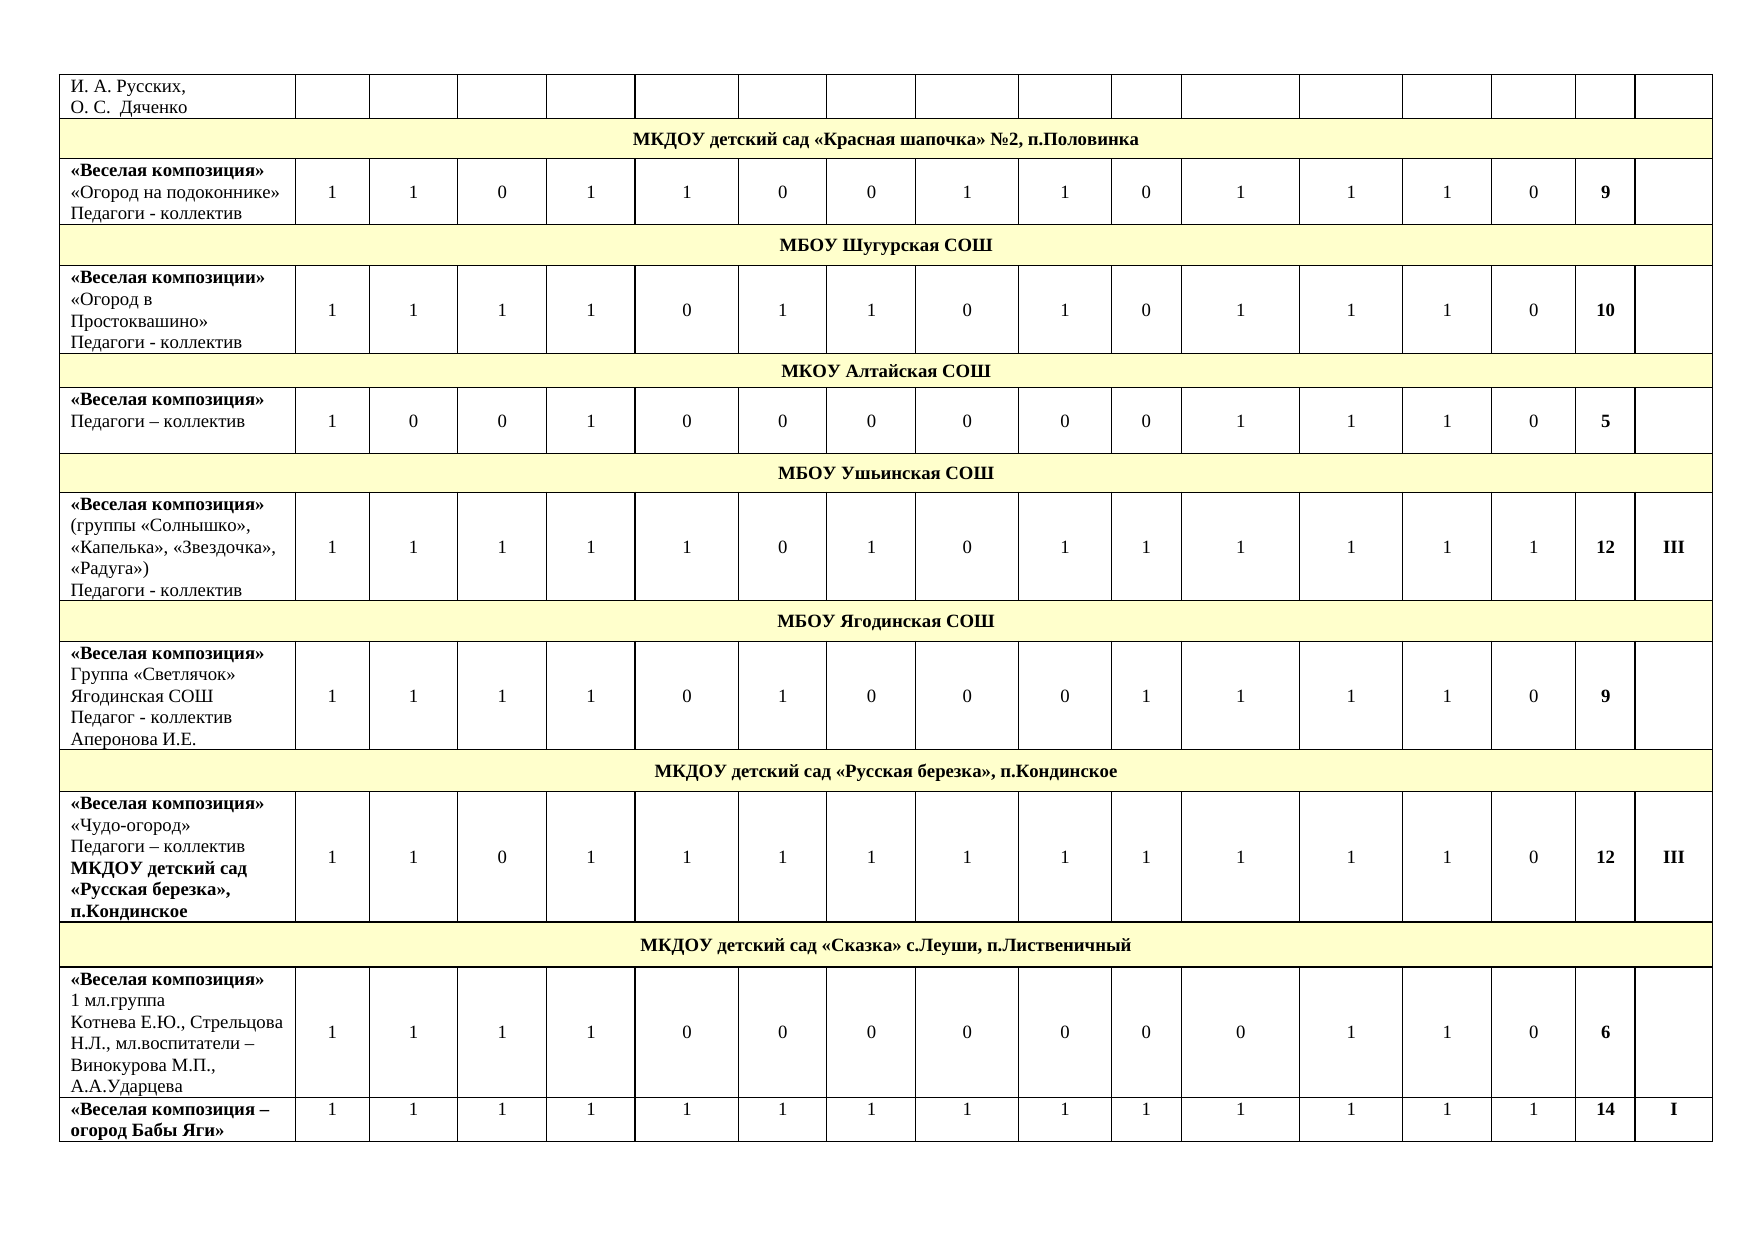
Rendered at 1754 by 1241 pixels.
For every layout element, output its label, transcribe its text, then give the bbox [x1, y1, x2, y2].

table_cell 0 [636, 642, 738, 749]
table_cell 1 [739, 792, 826, 921]
table_cell III [1636, 493, 1712, 600]
table_cell 1 [1300, 493, 1402, 600]
table_cell 0 [916, 75, 1018, 118]
table_cell 1 [458, 642, 546, 749]
table_cell 0 [1492, 968, 1575, 1097]
table_cell 1 [1403, 642, 1491, 749]
table_cell 0 [458, 388, 546, 453]
table_cell 0 [916, 968, 1018, 1097]
table_cell 1 [1300, 968, 1402, 1097]
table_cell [60, 75, 295, 118]
table_cell 1 [370, 493, 457, 600]
table_cell 9 [1576, 642, 1634, 749]
table_cell 1 [547, 388, 634, 453]
table_cell 1 [1112, 642, 1181, 749]
table_cell 1 [458, 266, 546, 353]
table_cell 1 [1300, 1098, 1402, 1141]
table_cell 1 [1300, 266, 1402, 353]
table_cell «Веселая композиция» Педагоги – коллектив [60, 388, 295, 453]
table_cell 1 [827, 1098, 915, 1141]
table_cell [1636, 968, 1712, 1097]
table_cell 1 [916, 1098, 1018, 1141]
table_cell 1 [296, 159, 369, 224]
table_cell 1 [1403, 792, 1491, 921]
table_cell 0 [827, 642, 915, 749]
table_cell [1636, 75, 1712, 118]
table_cell МКДОУ детский сад «Сказка» с.Леуши, п.Лиственичный [60, 923, 1712, 966]
table_cell «Веселая композиция» (группы «Солнышко», «Капелька», «Звездочка», «Радуга») Педагоги - коллектив [60, 493, 295, 600]
table_cell 1 [636, 493, 738, 600]
table_cell 1 [458, 968, 546, 1097]
table_cell 0 [916, 266, 1018, 353]
table_cell 1 [1112, 1098, 1181, 1141]
table_cell «Веселая композиция» Группа «Светлячок» Ягодинская СОШ Педагог - коллектив Аперонова И.Е. [60, 642, 295, 749]
table_cell 1 [296, 388, 369, 453]
table_cell 1 [916, 159, 1018, 224]
table_cell 0 [458, 75, 546, 118]
table_cell III [1636, 792, 1712, 921]
table_cell 1 [1403, 266, 1491, 353]
table_cell 1 [547, 75, 634, 118]
table_cell «Веселая композиция» 1 мл.группа Котнева Е.Ю., Стрельцова Н.Л., мл.воспитатели – Винокурова М.П., А.А.Ударцева [60, 968, 295, 1097]
table_cell 0 [739, 159, 826, 224]
table_cell 0 [458, 792, 546, 921]
table_cell 1 [296, 1098, 369, 1141]
table_cell 1 [1300, 159, 1402, 224]
table_cell 1 [1182, 642, 1299, 749]
table_cell 0 [1492, 75, 1575, 118]
table_cell 1 [916, 792, 1018, 921]
table_cell 1 [1403, 159, 1491, 224]
table_cell 1 [296, 75, 369, 118]
table_cell 0 [827, 159, 915, 224]
table_cell 5 [1576, 388, 1634, 453]
table_cell 1 [1112, 493, 1181, 600]
table_cell I [1636, 1098, 1712, 1141]
table_cell 1 [296, 792, 369, 921]
table_cell 1 [1182, 388, 1299, 453]
table_cell 1 [547, 493, 634, 600]
table_cell 1 [296, 266, 369, 353]
table_cell 1 [1300, 75, 1402, 118]
table_cell 1 [1300, 388, 1402, 453]
table_cell 1 [739, 1098, 826, 1141]
table_cell 0 [1492, 159, 1575, 224]
table_cell 0 [1019, 968, 1111, 1097]
table_cell 1 [370, 968, 457, 1097]
table_cell 0 [1112, 266, 1181, 353]
table_cell 1 [827, 266, 915, 353]
table_cell 1 [1019, 159, 1111, 224]
table_cell МКОУ Алтайская СОШ [60, 354, 1712, 387]
table_cell 0 [636, 388, 738, 453]
table_cell 0 [916, 493, 1018, 600]
table_cell 0 [1019, 388, 1111, 453]
table_cell 1 [370, 642, 457, 749]
table_cell 1 [1182, 75, 1299, 118]
table_cell 1 [547, 159, 634, 224]
table_cell [1636, 642, 1712, 749]
table_cell 1 [1182, 792, 1299, 921]
table_cell 12 [1576, 792, 1634, 921]
table_cell 1 [296, 493, 369, 600]
table_cell 1 [1403, 75, 1491, 118]
table_cell 1 [827, 792, 915, 921]
table_cell 0 [636, 968, 738, 1097]
table_cell 1 [458, 1098, 546, 1141]
table_cell 1 [547, 642, 634, 749]
table_cell 0 [1112, 159, 1181, 224]
table_cell 1 [370, 1098, 457, 1141]
table_cell [1636, 266, 1712, 353]
table_cell 1 [636, 75, 738, 118]
table_cell 1 [1300, 642, 1402, 749]
table_cell 1 [370, 159, 457, 224]
table_cell МБОУ Ушьинская СОШ [60, 454, 1712, 492]
table_cell 1 [1019, 1098, 1111, 1141]
table_cell «Веселая композиция» «Огород на подоконнике» Педагоги - коллектив [60, 159, 295, 224]
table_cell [60, 1098, 295, 1141]
table_cell 1 [1182, 493, 1299, 600]
table_cell 6 [1576, 968, 1634, 1097]
table_cell 1 [1019, 493, 1111, 600]
table_cell 1 [1403, 493, 1491, 600]
table_cell 10 [1576, 266, 1634, 353]
table_cell 1 [827, 493, 915, 600]
table_cell 14 [1576, 1098, 1634, 1141]
table_cell 1 [370, 792, 457, 921]
table_cell 0 [739, 388, 826, 453]
table_cell 0 [827, 968, 915, 1097]
table_cell 0 [1112, 388, 1181, 453]
table_cell 1 [1019, 266, 1111, 353]
table_cell 1 [1300, 792, 1402, 921]
table_cell 1 [1182, 1098, 1299, 1141]
table_cell 0 [370, 388, 457, 453]
table_cell 1 [1182, 159, 1299, 224]
table_cell 1 [1019, 792, 1111, 921]
table_cell 9 [1576, 159, 1634, 224]
table_cell 1 [739, 266, 826, 353]
table_cell 1 [636, 159, 738, 224]
table_cell 0 [916, 388, 1018, 453]
table_cell «Веселая композиции» «Огород в Простоквашино» Педагоги - коллектив [60, 266, 295, 353]
table_cell 1 [1403, 968, 1491, 1097]
table_cell 1 [1019, 75, 1111, 118]
table_cell 12 [1576, 493, 1634, 600]
table_cell [1636, 388, 1712, 453]
table_cell 1 [547, 968, 634, 1097]
table_cell 0 [739, 493, 826, 600]
table_cell 0 [1492, 642, 1575, 749]
table_cell МКДОУ детский сад «Красная шапочка» №2, п.Половинка [60, 119, 1712, 158]
table_cell 1 [1403, 388, 1491, 453]
table_cell 1 [1182, 266, 1299, 353]
table_cell 1 [458, 493, 546, 600]
table_cell МБОУ Ягодинская СОШ [60, 601, 1712, 641]
table_cell 0 [1492, 388, 1575, 453]
table_cell 1 [547, 792, 634, 921]
table_cell 8 [1576, 75, 1634, 118]
table_cell МБОУ Шугурская СОШ [60, 225, 1712, 265]
table_cell 1 [636, 792, 738, 921]
table_cell 1 [296, 642, 369, 749]
table_cell 1 [370, 266, 457, 353]
table_cell 0 [1112, 968, 1181, 1097]
table_cell 0 [1182, 968, 1299, 1097]
table_cell 0 [739, 75, 826, 118]
table_cell 1 [739, 642, 826, 749]
table_cell 0 [916, 642, 1018, 749]
table_cell [1636, 159, 1712, 224]
table_cell 0 [827, 75, 915, 118]
table_cell 1 [296, 968, 369, 1097]
table_cell 1 [1112, 792, 1181, 921]
table_cell 0 [1019, 642, 1111, 749]
table_cell 1 [1492, 1098, 1575, 1141]
table_cell 0 [458, 159, 546, 224]
table_cell 1 [1403, 1098, 1491, 1141]
table_cell «Веселая композиция» «Чудо-огород» Педагоги – коллектив МКДОУ детский сад «Русская березка», п.Кондинское [60, 792, 295, 921]
table_cell 1 [1492, 493, 1575, 600]
table_cell 1 [370, 75, 457, 118]
table_cell 1 [547, 266, 634, 353]
table_cell 0 [739, 968, 826, 1097]
table_cell 0 [1112, 75, 1181, 118]
table_cell 0 [636, 266, 738, 353]
table_cell 0 [1492, 266, 1575, 353]
table_cell 1 [547, 1098, 634, 1141]
table_cell МКДОУ детский сад «Русская березка», п.Кондинское [60, 750, 1712, 791]
table_cell 0 [827, 388, 915, 453]
table_cell 1 [636, 1098, 738, 1141]
table_cell 0 [1492, 792, 1575, 921]
